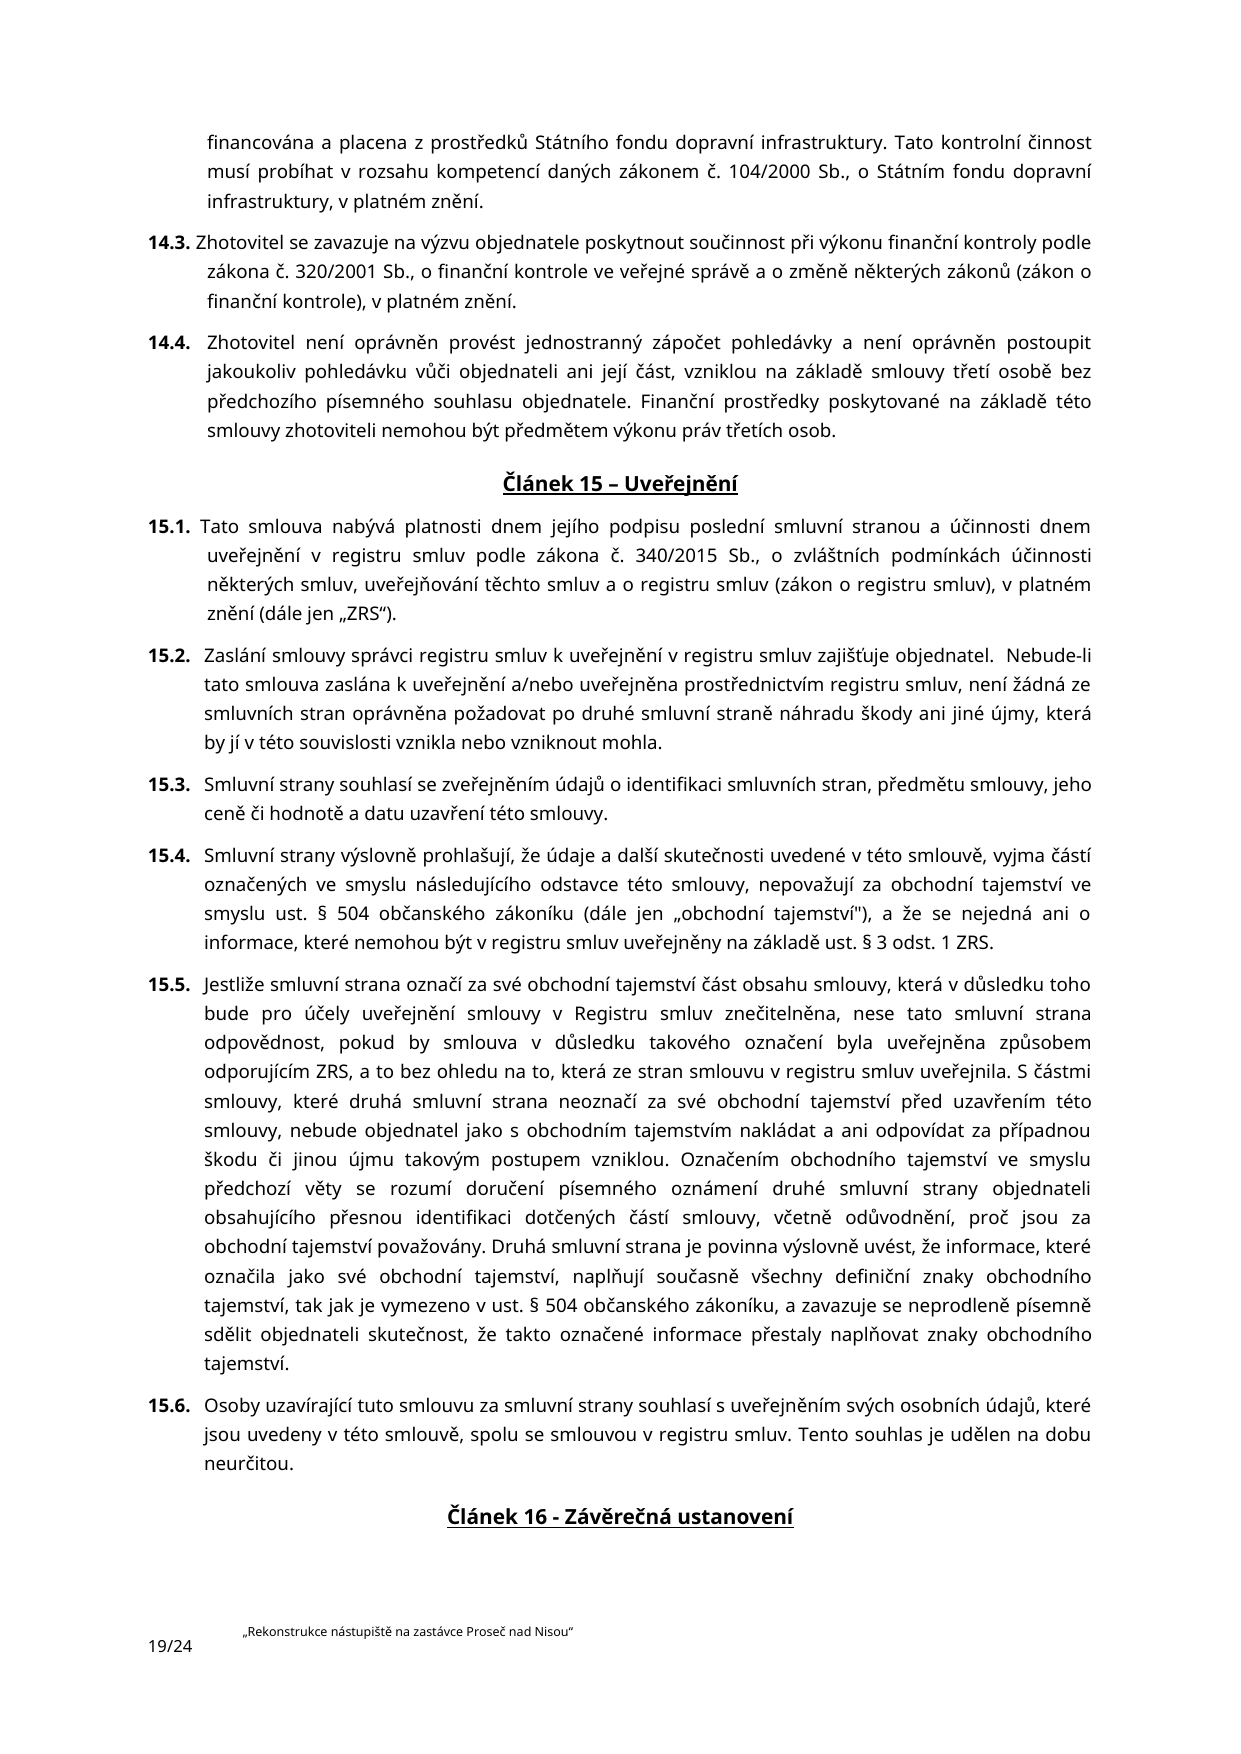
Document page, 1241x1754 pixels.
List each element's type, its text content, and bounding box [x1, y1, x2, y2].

text 14.4. Zhotovitel není oprávněn provést jednostranný zápočet pohledávky a není oprávněn postoupit jakoukoliv pohledávku vůči objednateli ani její část, vzniklou na základě smlouvy třetí osobě bez předchozího písemného souhlasu objednatele. Finanční prostředky poskytované na základě této smlouvy zhotoviteli nemohou být předmětem výkonu práv třetích osob. [148, 326, 1092, 443]
text 15.6. Osoby uzavírající tuto smlouvu za smluvní strany souhlasí s uveřejněním svých osobních údajů, které jsou uvedeny v této smlouvě, spolu se smlouvou v registru smluv. Tento souhlas je udělen na dobu neurčitou. [148, 1389, 1092, 1476]
text 14.3. Zhotovitel se zavazuje na výzvu objednatele poskytnout součinnost při výkonu finanční kontroly podle zákona č. 320/2001 Sb., o finanční kontrole ve veřejné správě a o změně některých zákonů (zákon o finanční kontrole), v platném znění. [148, 226, 1092, 314]
text 15.1. Tato smlouva nabývá platnosti dnem jejího podpisu poslední smluvní stranou a účinnosti dnem uveřejnění v registru smluv podle zákona č. 340/2015 Sb., o zvláštních podmínkách účinnosti některých smluv, uveřejňování těchto smluv a o registru smluv (zákon o registru smluv), v platném znění (dále jen „ZRS“). [148, 510, 1092, 626]
text 15.4. Smluvní strany výslovně prohlašují, že údaje a další skutečnosti uvedené v této smlouvě, vyjma částí označených ve smyslu následujícího odstavce této smlouvy, nepovažují za obchodní tajemství ve smyslu ust. § 504 občanského zákoníku (dále jen „obchodní tajemství"), a že se nejedná ani o informace, které nemohou být v registru smluv uveřejněny na základě ust. § 3 odst. 1 ZRS. [148, 839, 1092, 956]
subtitle Článek 15 – Uveřejnění [148, 468, 1092, 497]
text 15.2. Zaslání smlouvy správci registru smluv k uveřejnění v registru smluv zajišťuje objednatel. Nebude-li tato smlouva zaslána k uveřejnění a/nebo uveřejněna prostřednictvím registru smluv, není žádná ze smluvních stran oprávněna požadovat po druhé smluvní straně náhradu škody ani jiné újmy, která by jí v této souvislosti vznikla nebo vzniknout mohla. [148, 639, 1092, 756]
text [148, 126, 1092, 214]
text 15.3. Smluvní strany souhlasí se zveřejněním údajů o identifikaci smluvních stran, předmětu smlouvy, jeho ceně či hodnotě a datu uzavření této smlouvy. [148, 768, 1092, 826]
text 15.5. Jestliže smluvní strana označí za své obchodní tajemství část obsahu smlouvy, která v důsledku toho bude pro účely uveřejnění smlouvy v Registru smluv znečitelněna, nese tato smluvní strana odpovědnost, pokud by smlouva v důsledku takového označení byla uveřejněna způsobem odporujícím ZRS, a to bez ohledu na to, která ze stran smlouvu v registru smluv uveřejnila. S částmi smlouvy, které druhá smluvní strana neoznačí za své obchodní tajemství před uzavřením této smlouvy, nebude objednatel jako s obchodním tajemstvím nakládat a ani odpovídat za případnou škodu či jinou újmu takovým postupem vzniklou. Označením obchodního tajemství ve smyslu předchozí věty se rozumí doručení písemného oznámení druhé smluvní strany objednateli obsahujícího přesnou identifikaci dotčených částí smlouvy, včetně odůvodnění, proč jsou za obchodní tajemství považovány. Druhá smluvní strana je povinna výslovně uvést, že informace, které označila jako své obchodní tajemství, naplňují současně všechny definiční znaky obchodního tajemství, tak jak je vymezeno v ust. § 504 občanského zákoníku, a zavazuje se neprodleně písemně sdělit objednateli skutečnost, že takto označené informace přestaly naplňovat znaky obchodního tajemství. [148, 968, 1092, 1376]
subtitle Článek 16 - Závěrečná ustanovení [148, 1501, 1092, 1531]
